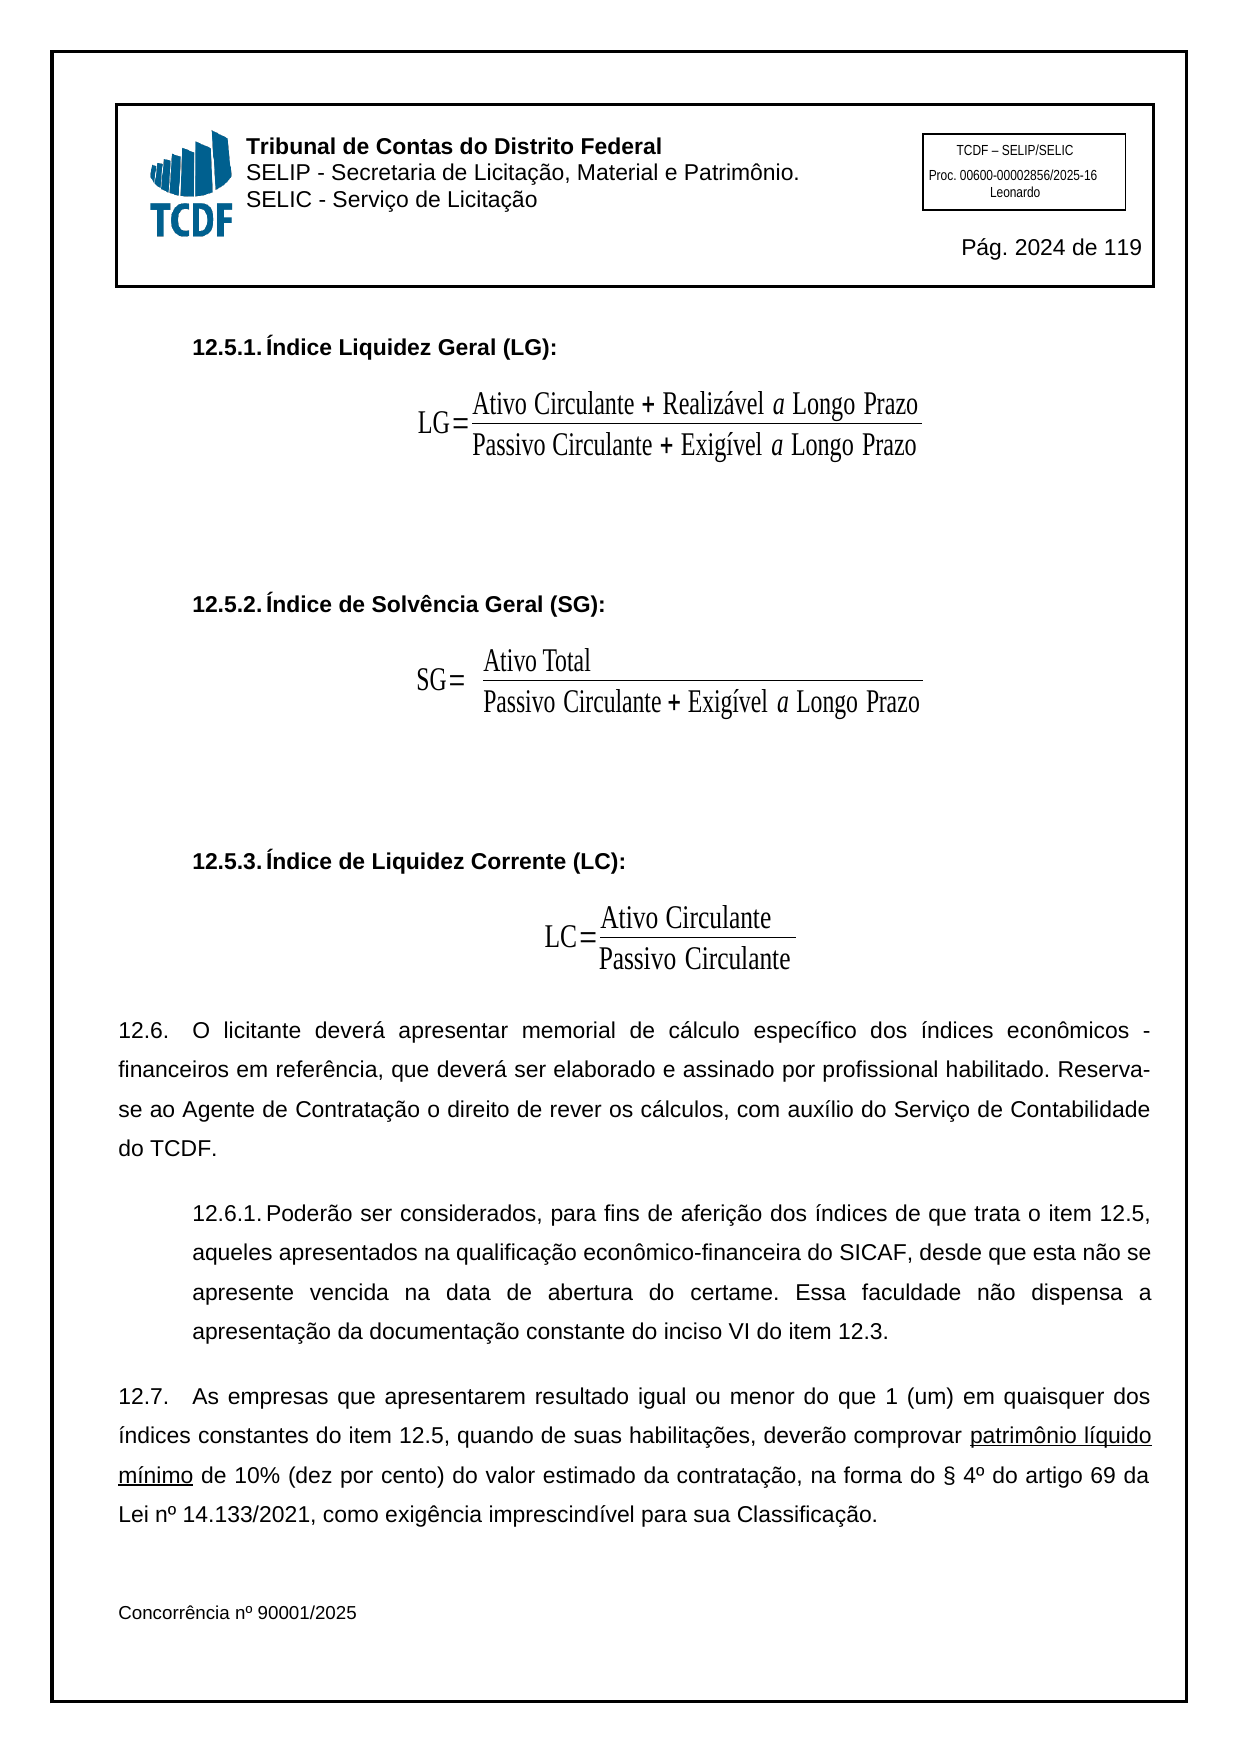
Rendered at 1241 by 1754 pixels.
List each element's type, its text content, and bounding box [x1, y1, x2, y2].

text 12.5.2. Índice de Solvência Geral (SG): [192, 580, 1152, 617]
text 12.5.1. Índice Liquidez Geral (LG): [192, 329, 1152, 360]
text 12.6.1. Poderão ser considerados, para fins de aferição dos índices de que trata o item 12.5, aqueles apresentados na qualificação econômico-financeira do SICAF, desde que esta não se apresente vencida na data de abertura do certame. Essa faculdade não dispensa a apresentação da documentação constante do inciso VI do item 12.3. [192, 1200, 1152, 1344]
text 12.5.3. Índice de Liquidez Corrente (LC): [192, 837, 1152, 874]
text 12.7. As empresas que apresentarem resultado igual ou menor do que 1 (um) em quaisquer dos índices constantes do item 12.5, quando de suas habilitações, deverão comprovar patrimônio líquido mínimo de 10% (dez por cento) do valor estimado da contratação, na forma do § 4º do artigo 69 da Lei nº 14.133/2021, como exigência imprescindível para sua Classificação. [118, 1383, 1152, 1527]
picture [135, 128, 247, 239]
text 12.6. O licitante deverá apresentar memorial de cálculo específico dos índices econômicos - financeiros em referência, que deverá ser elaborado e assinado por profissional habilitado. Reserva-se ao Agente de Contratação o direito de rever os cálculos, com auxílio do Serviço de Contabilidade do TCDF. [118, 1017, 1152, 1162]
